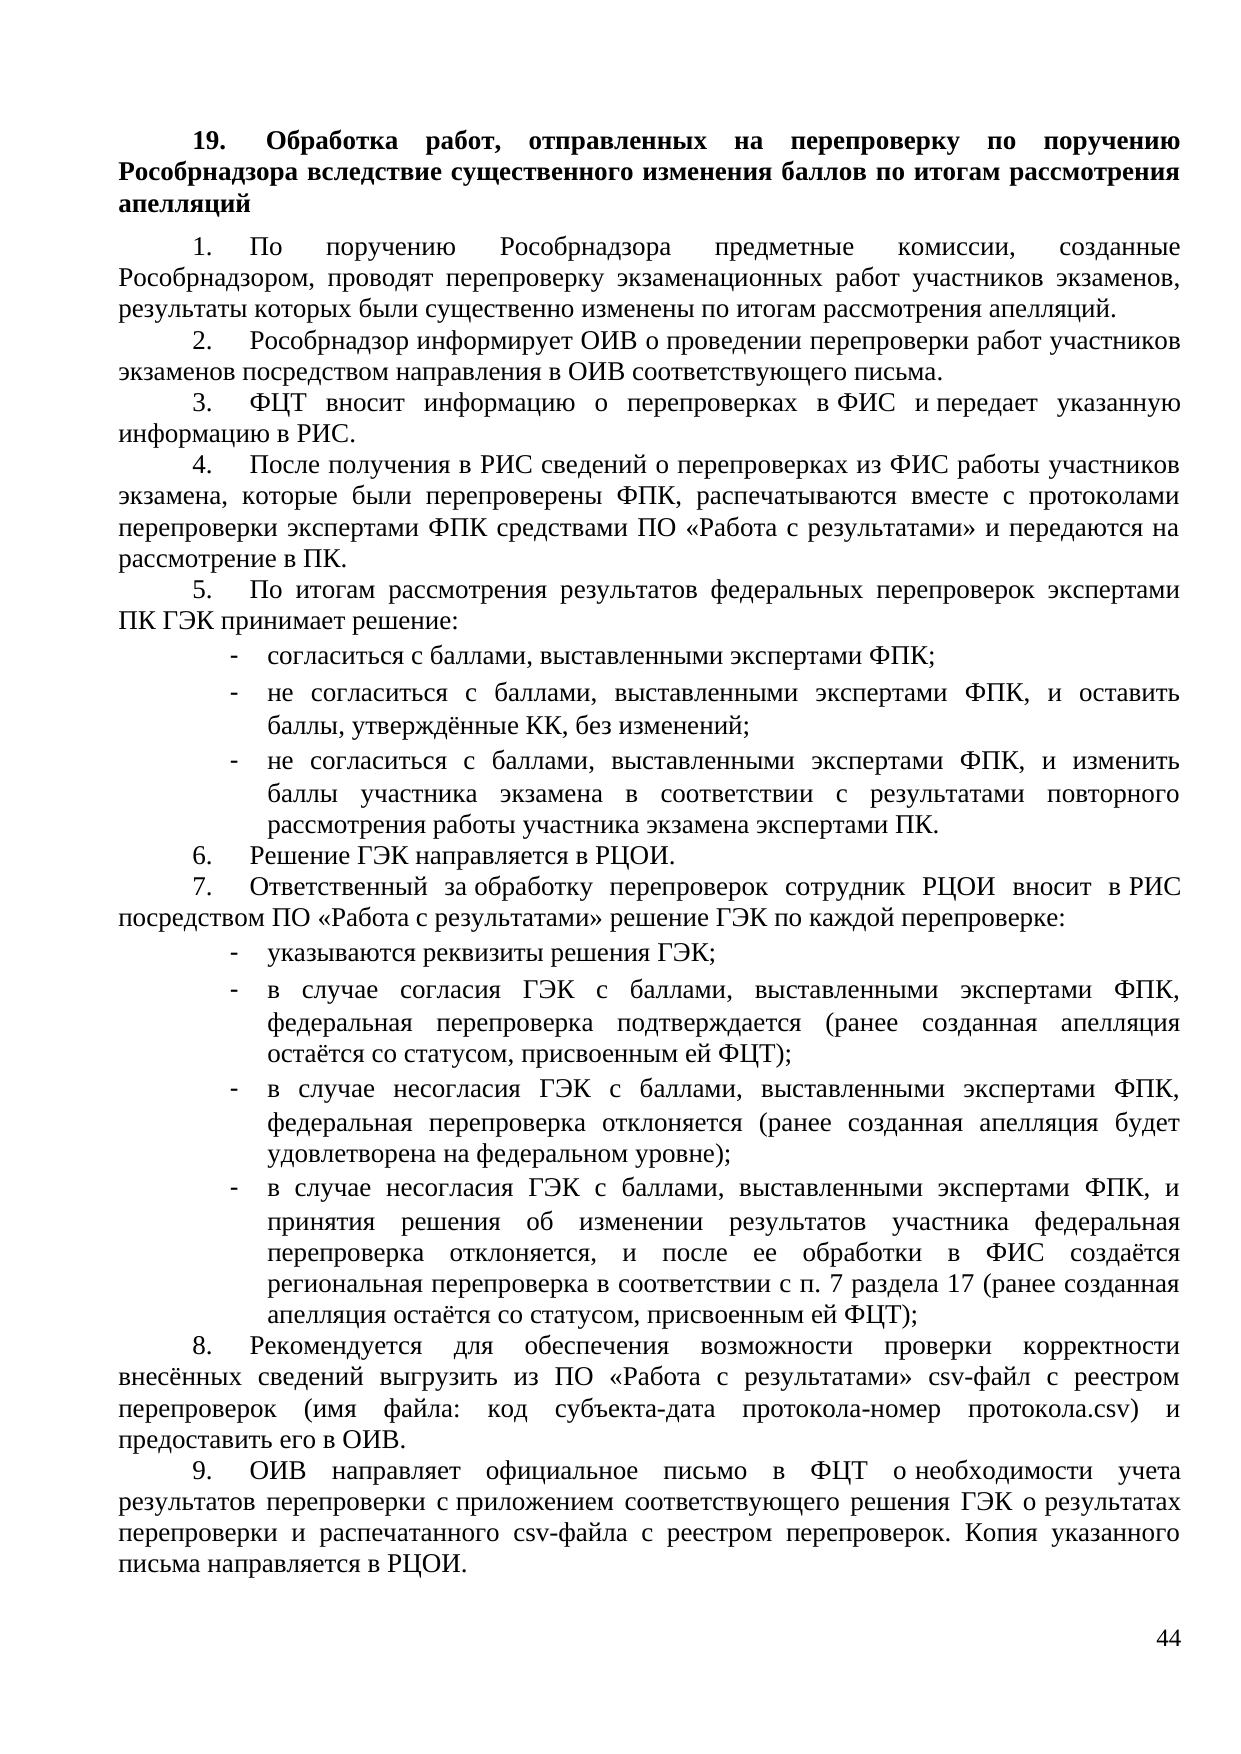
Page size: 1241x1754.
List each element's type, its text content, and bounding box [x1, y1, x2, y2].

list По поручению Рособрнадзора предметные комиссии, созданные Рособрнадзором, проводят перепроверку экзаменационных работ участников экзаменов, результаты которых были существенно изменены по итогам рассмотрения апелляций. [118, 230, 1181, 324]
list согласиться с баллами, выставленными экспертами ФПК; [229, 635, 1181, 672]
subtitle Обработка работ, отправленных на перепроверку по поручению Рособрнадзора вследствие существенного изменения баллов по итогам рассмотрения апелляций [118, 124, 1181, 218]
list не согласиться с баллами, выставленными экспертами ФПК, и оставить баллы, утверждённые КК, без изменений; [229, 672, 1181, 740]
list По итогам рассмотрения результатов федеральных перепроверок экспертами ПК ГЭК принимает решение: [118, 573, 1181, 635]
list в случае согласия ГЭК с баллами, выставленными экспертами ФПК, федеральная перепроверка подтверждается (ранее созданная апелляция остаётся со статусом, присвоенным ей ФЦТ); [229, 969, 1181, 1069]
list не согласиться с баллами, выставленными экспертами ФПК, и изменить баллы участника экзамена в соответствии с результатами повторного рассмотрения работы участника экзамена экспертами ПК. [229, 740, 1181, 839]
list указываются реквизиты решения ГЭК; [229, 933, 1181, 969]
list ОИВ направляет официальное письмо в ФЦТ о необходимости учета результатов перепроверки с приложением соответствующего решения ГЭК о результатах перепроверки и распечатанного csv-файла с реестром перепроверок. Копия указанного письма направляется в РЦОИ. [118, 1454, 1181, 1578]
list ФЦТ вносит информацию о перепроверках в ФИС и передает указанную информацию в РИС. [118, 386, 1181, 448]
list в случае несогласия ГЭК с баллами, выставленными экспертами ФПК, и принятия решения об изменении результатов участника федеральная перепроверка отклоняется, и после ее обработки в ФИС создаётся региональная перепроверка в соответствии с п. 7 раздела 17 (ранее созданная апелляция остаётся со статусом, присвоенным ей ФЦТ); [229, 1168, 1181, 1329]
list в случае несогласия ГЭК с баллами, выставленными экспертами ФПК, федеральная перепроверка отклоняется (ранее созданная апелляция будет удовлетворена на федеральном уровне); [229, 1069, 1181, 1168]
list Рособрнадзор информирует ОИВ о проведении перепроверки работ участников экзаменов посредством направления в ОИВ соответствующего письма. [118, 324, 1181, 386]
list Решение ГЭК направляется в РЦОИ. [118, 839, 1181, 870]
list После получения в РИС сведений о перепроверках из ФИС работы участников экзамена, которые были перепроверены ФПК, распечатываются вместе с протоколами перепроверки экспертами ФПК средствами ПО «Работа с результатами» и передаются на рассмотрение в ПК. [118, 448, 1181, 573]
list Рекомендуется для обеспечения возможности проверки корректности внесённых сведений выгрузить из ПО «Работа с результатами» csv-файл с реестром перепроверок (имя файла: код субъекта-дата протокола-номер протокола.csv) и предоставить его в ОИВ. [118, 1329, 1181, 1454]
list Ответственный за обработку перепроверок сотрудник РЦОИ вносит в РИС посредством ПО «Работа с результатами» решение ГЭК по каждой перепроверке: [118, 870, 1181, 933]
